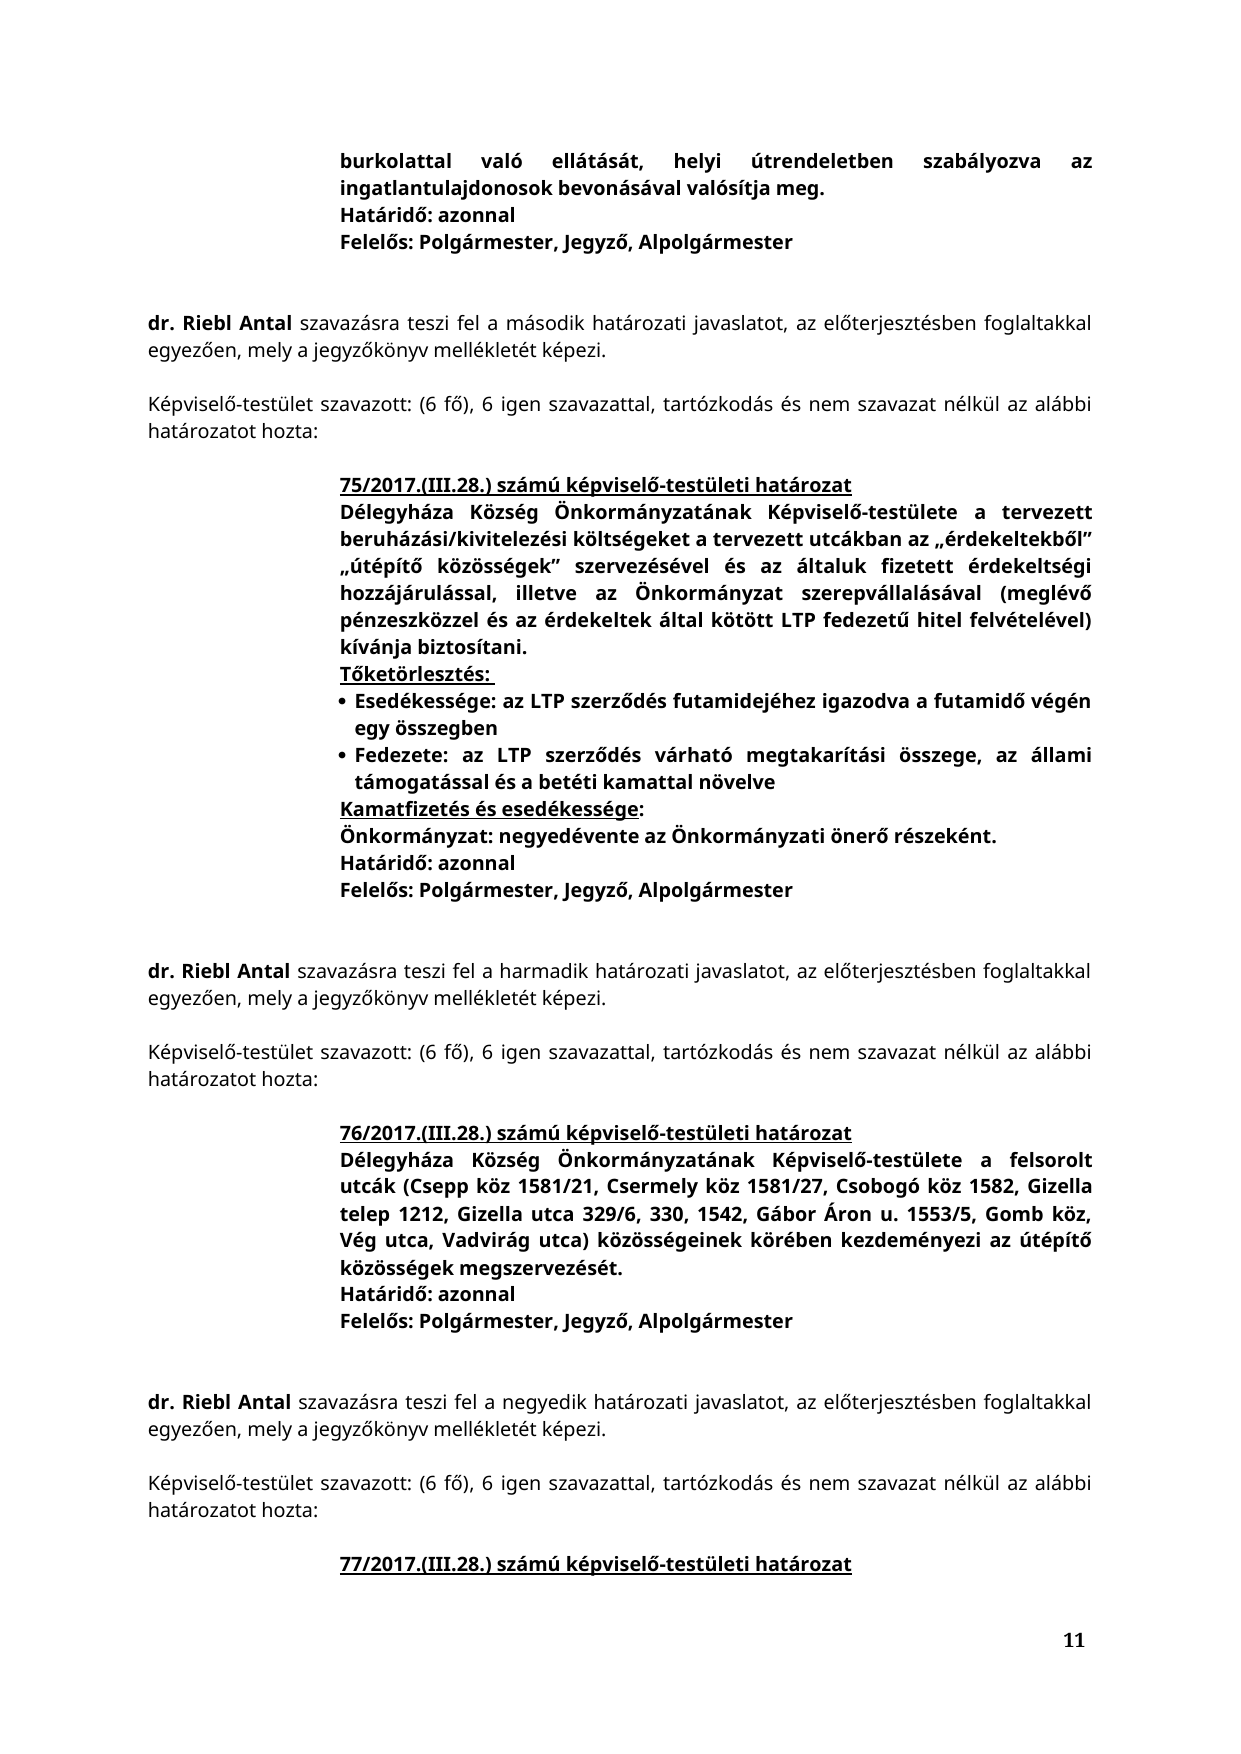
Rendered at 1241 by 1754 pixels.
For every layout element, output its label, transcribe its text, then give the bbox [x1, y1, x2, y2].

text Délegyháza Község Önkormányzatának Képviselő-testülete a felsorolt utcák (Csepp köz 1581/21, Csermely köz 1581/27, Csobogó köz 1582, Gizella telep 1212, Gizella utca 329/6, 330, 1542, Gábor Áron u. 1553/5, Gomb köz, Vég utca, Vadvirág utca) közösségeinek körében kezdeményezi az útépítő közösségek megszervezését. [339, 1146, 1093, 1281]
text Tőketörlesztés: [339, 660, 1093, 687]
text Képviselő-testület szavazott: (6 fő), 6 igen szavazattal, tartózkodás és nem szavazat nélkül az alábbi határozatot hozta: [148, 1469, 1093, 1523]
text Határidő: azonnal [339, 849, 1085, 876]
list Fedezete: az LTP szerződés várható megtakarítási összege, az állami támogatással és a betéti kamattal növelve [338, 741, 1093, 795]
list Esedékessége: az LTP szerződés futamidejéhez igazodva a futamidő végén egy összegben [338, 687, 1093, 741]
text 76/2017.(III.28.) számú képviselő-testületi határozat [339, 1119, 1093, 1146]
text Felelős: Polgármester, Jegyző, Alpolgármester [339, 1308, 1085, 1335]
text Határidő: azonnal [339, 1281, 1085, 1308]
text dr. Riebl Antal szavazásra teszi fel a harmadik határozati javaslatot, az előterjesztésben foglaltakkal egyezően, mely a jegyzőkönyv mellékletét képezi. [148, 957, 1093, 1011]
text dr. Riebl Antal szavazásra teszi fel a második határozati javaslatot, az előterjesztésben foglaltakkal egyezően, mely a jegyzőkönyv mellékletét képezi. [148, 309, 1093, 363]
text Kamatfizetés és esedékessége: [339, 795, 1093, 822]
text Képviselő-testület szavazott: (6 fő), 6 igen szavazattal, tartózkodás és nem szavazat nélkül az alábbi határozatot hozta: [148, 390, 1093, 444]
text Felelős: Polgármester, Jegyző, Alpolgármester [339, 228, 1085, 256]
text 77/2017.(III.28.) számú képviselő-testületi határozat [339, 1551, 1093, 1577]
text 75/2017.(III.28.) számú képviselő-testületi határozat [339, 471, 1093, 498]
text Önkormányzat: negyedévente az Önkormányzati önerő részeként. [339, 822, 1093, 849]
text Felelős: Polgármester, Jegyző, Alpolgármester [339, 876, 1085, 903]
text Képviselő-testület szavazott: (6 fő), 6 igen szavazattal, tartózkodás és nem szavazat nélkül az alábbi határozatot hozta: [148, 1038, 1093, 1092]
text dr. Riebl Antal szavazásra teszi fel a negyedik határozati javaslatot, az előterjesztésben foglaltakkal egyezően, mely a jegyzőkönyv mellékletét képezi. [148, 1389, 1093, 1443]
text Határidő: azonnal [339, 202, 1085, 228]
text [339, 148, 1093, 202]
text Délegyháza Község Önkormányzatának Képviselő-testülete a tervezett beruházási/kivitelezési költségeket a tervezett utcákban az „érdekeltekből” „útépítő közösségek” szervezésével és az általuk fizetett érdekeltségi hozzájárulással, illetve az Önkormányzat szerepvállalásával (meglévő pénzeszközzel és az érdekeltek által kötött LTP fedezetű hitel felvételével) kívánja biztosítani. [339, 498, 1093, 660]
